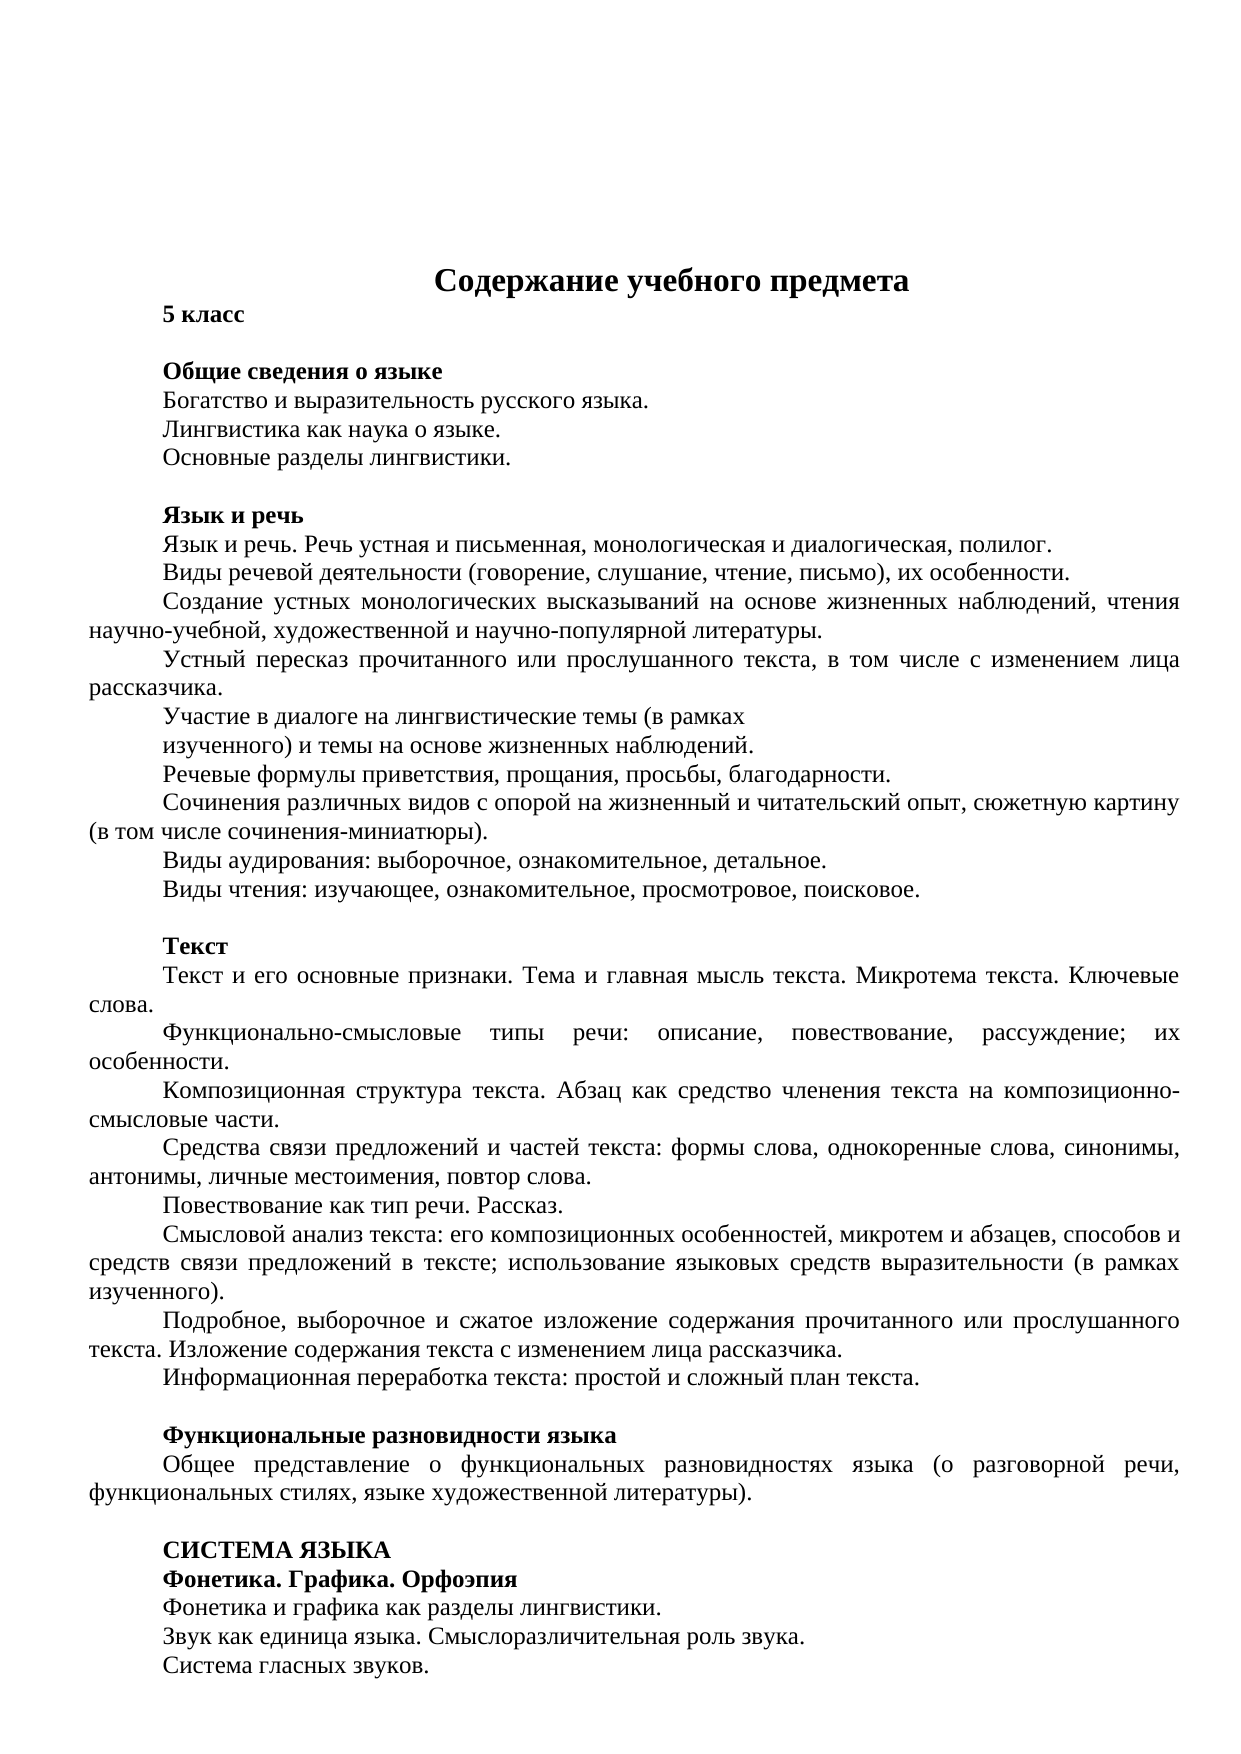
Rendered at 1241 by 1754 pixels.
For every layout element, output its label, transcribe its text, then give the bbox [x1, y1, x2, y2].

text Информационная переработка текста: простой и сложный план текста. [89, 1362, 1181, 1391]
text Общие сведения о языке [89, 356, 1181, 385]
text Виды чтения: изучающее, ознакомительное, просмотровое, поисковое. [89, 874, 1181, 902]
text Функциональные разновидности языка [89, 1420, 1181, 1449]
text Виды аудирования: выборочное, ознакомительное, детальное. [89, 845, 1181, 874]
text Текст [89, 931, 1181, 960]
text Общее представление о функциональных разновидностях языка (о разговорной речи, функциональных стилях, языке художественной литературы). [89, 1449, 1181, 1506]
text Текст и его основные признаки. Тема и главная мысль текста. Микротема текста. Ключевые слова. [89, 960, 1181, 1017]
text Смысловой анализ текста: его композиционных особенностей, микротем и абзацев, способов и средств связи предложений в тексте; использование языковых средств выразительности (в рамках изученного). [89, 1219, 1181, 1305]
text Лингвистика как наука о языке. [89, 414, 1181, 442]
text Участие в диалоге на лингвистические темы (в рамках [89, 701, 1181, 730]
text Повествование как тип речи. Рассказ. [89, 1190, 1181, 1219]
text СИСТЕМА ЯЗЫКА [89, 1535, 1181, 1564]
text Функционально-смысловые типы речи: описание, повествование, рассуждение; их особенности. [89, 1017, 1181, 1075]
text Язык и речь. Речь устная и письменная, монологическая и диалогическая, полилог. [89, 529, 1181, 557]
text Виды речевой деятельности (говорение, слушание, чтение, письмо), их особенности. [89, 557, 1181, 586]
text Содержание учебного предмета [89, 260, 1181, 299]
text Звук как единица языка. Смыслоразличительная роль звука. [89, 1621, 1181, 1650]
text Подробное, выборочное и сжатое изложение содержания прочитанного или прослушанного текста. Изложение содержания текста с изменением лица рассказчика. [89, 1305, 1181, 1362]
text Создание устных монологических высказываний на основе жизненных наблюдений, чтения научно-учебной, художественной и научно-популярной литературы. [89, 586, 1181, 644]
text 5 класс [89, 299, 1181, 327]
text Основные разделы лингвистики. [89, 442, 1181, 471]
text Система гласных звуков. [89, 1650, 1181, 1679]
text Сочинения различных видов с опорой на жизненный и читательский опыт, сюжетную картину (в том числе сочинения-миниатюры). [89, 787, 1181, 845]
text Фонетика и графика как разделы лингвистики. [89, 1592, 1181, 1621]
text Фонетика. Графика. Орфоэпия [89, 1564, 1181, 1592]
text Язык и речь [89, 500, 1181, 529]
text Композиционная структура текста. Абзац как средство членения текста на композиционно-смысловые части. [89, 1075, 1181, 1132]
text Речевые формулы приветствия, прощания, просьбы, благодарности. [89, 759, 1181, 787]
text Богатство и выразительность русского языка. [89, 385, 1181, 414]
text изученного) и темы на основе жизненных наблюдений. [89, 730, 1181, 759]
text Устный пересказ прочитанного или прослушанного текста, в том числе с изменением лица рассказчика. [89, 644, 1181, 701]
text Средства связи предложений и частей текста: формы слова, однокоренные слова, синонимы, антонимы, личные местоимения, повтор слова. [89, 1132, 1181, 1190]
